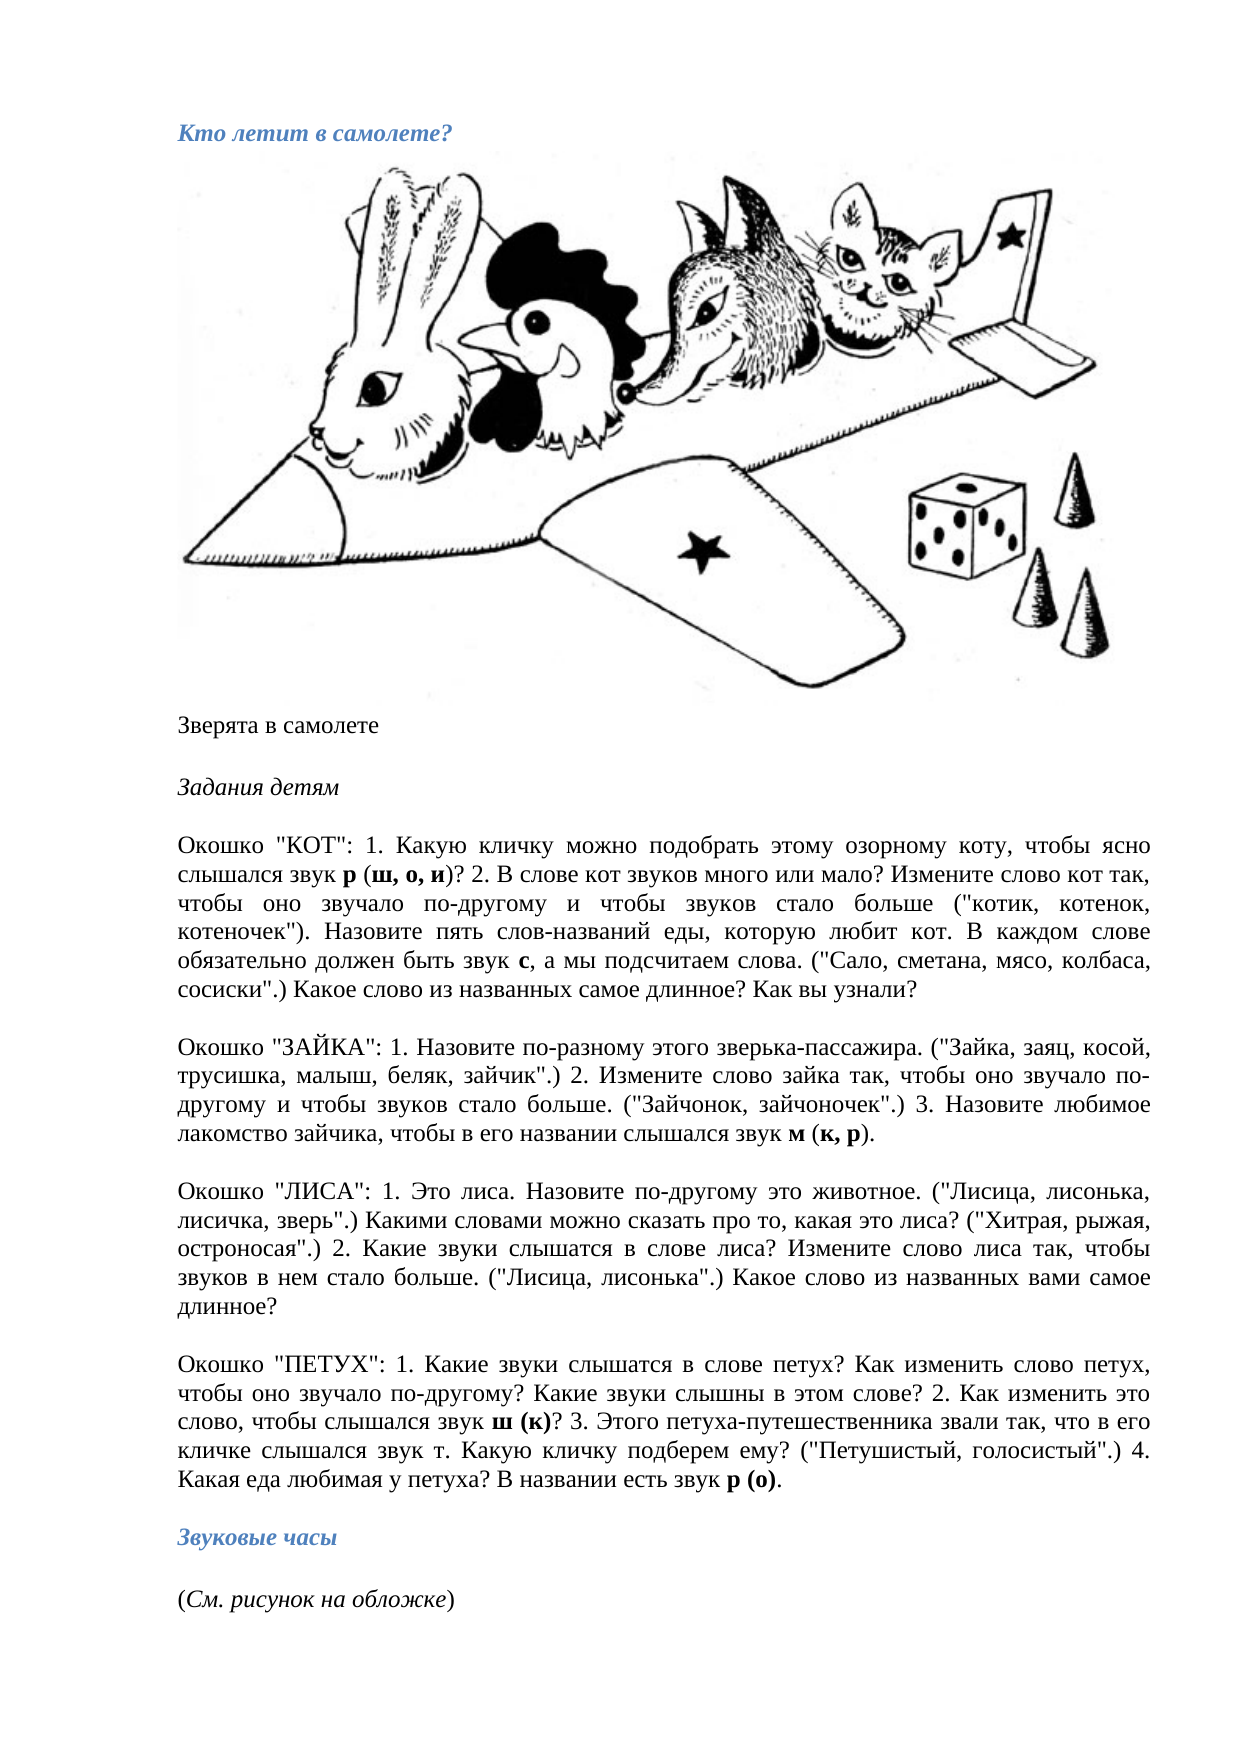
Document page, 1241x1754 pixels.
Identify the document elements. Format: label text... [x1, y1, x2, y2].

text Окошко "ЗАЙКА": 1. Назовите по-разному этого зверька-пассажира. ("Зайка, заяц, косой, трусишка, малыш, беляк, зайчик".) 2. Измените слово зайка так, чтобы оно звучало по-другому и чтобы звуков стало больше. ("Зайчонок, зайчоночек".) 3. Назовите любимое лакомство зайчика, чтобы в его названии слышался звук м (к, р). [177, 1032, 1152, 1147]
picture [177, 151, 1115, 706]
subtitle Звуковые часы [177, 1522, 1152, 1551]
text Окошко "ПЕТУХ": 1. Какие звуки слышатся в слове петух? Как изменить слово петух, чтобы оно звучало по-другому? Какие звуки слышны в этом слове? 2. Как изменить это слово, чтобы слышался звук ш (к)? 3. Этого петуха-путешественника звали так, что в его кличке слышался звук т. Какую кличку подберем ему? ("Петушистый, голосистый".) 4. Какая еда любимая у петуха? В названии есть звук р (о). [177, 1349, 1152, 1493]
text Задания детям [177, 772, 1152, 801]
text Окошко "ЛИСА": 1. Это лиса. Назовите по-другому это животное. ("Лисица, лисонька, лисичка, зверь".) Какими словами можно сказать про то, какая это лиса? ("Хитрая, рыжая, остроносая".) 2. Какие звуки слышатся в слове лиса? Измените слово лиса так, чтобы звуков в нем стало больше. ("Лисица, лисонька".) Какое слово из названных вами самое длинное? [177, 1176, 1152, 1320]
text Окошко "КОТ": 1. Какую кличку можно подобрать этому озорному коту, чтобы ясно слышался звук р (ш, о, и)? 2. В слове кот звуков много или мало? Измените слово кот так, чтобы оно звучало по-другому и чтобы звуков стало больше ("котик, котенок, котеночек"). Назовите пять слов-названий еды, которую любит кот. В каждом слове обязательно должен быть звук с, а мы подсчитаем слова. ("Сало, сметана, мясо, колбаса, сосиски".) Какое слово из названных самое длинное? Как вы узнали? [177, 830, 1152, 1003]
subtitle Кто летит в самолете? [177, 118, 1152, 147]
text (См. рисунок на обложке) [177, 1584, 1152, 1613]
